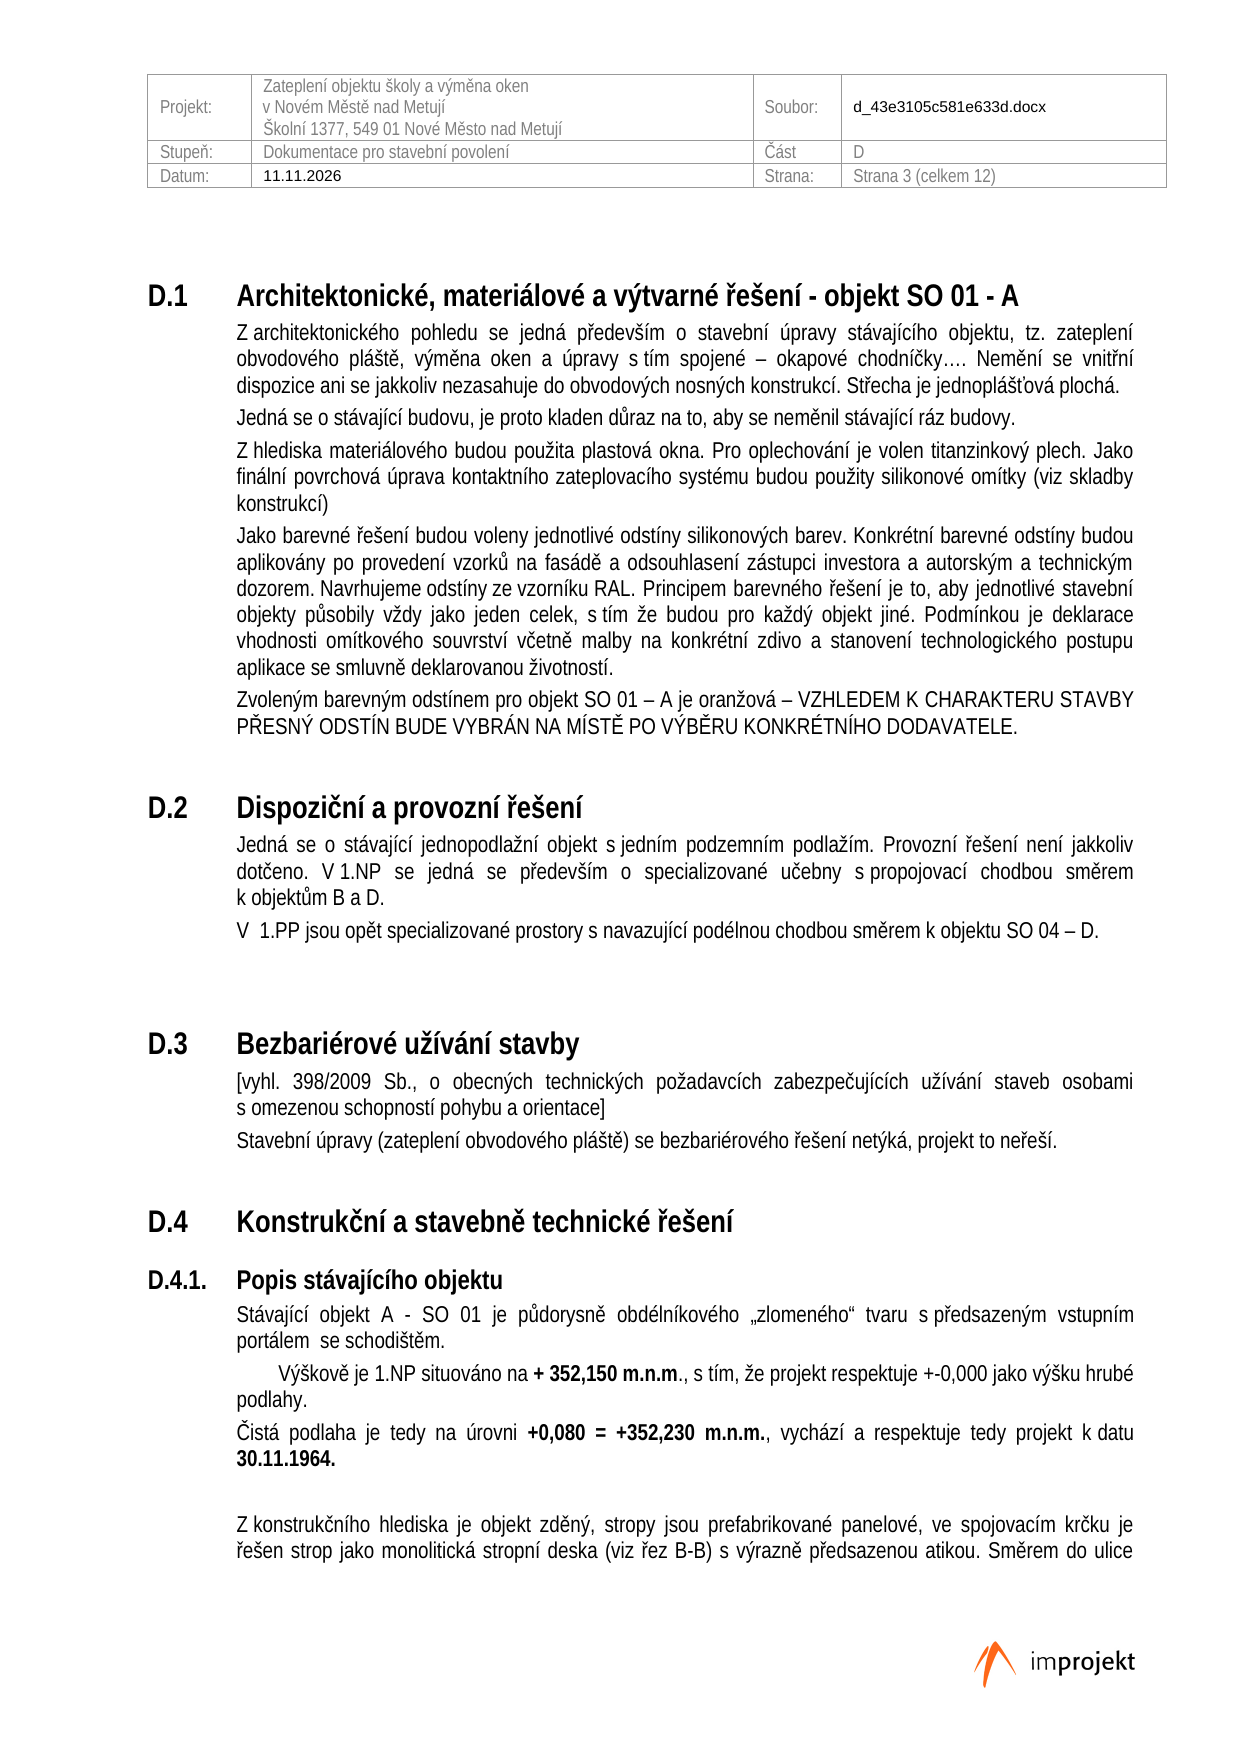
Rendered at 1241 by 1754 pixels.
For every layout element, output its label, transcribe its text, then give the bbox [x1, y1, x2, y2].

text Jedná se o stávající budovu, je proto kladen důraz na to, aby se neměnil stávající ráz budovy. [236, 404, 1134, 431]
text Jako barevné řešení budou voleny jednotlivé odstíny silikonových barev. Konkrétní barevné odstíny budou aplikovány po provedení vzorků na fasádě a odsouhlasení zástupci investora a autorským a technickým dozorem. Navrhujeme odstíny ze vzorníku RAL. Principem barevného řešení je to, aby jednotlivé stavební objekty působily vždy jako jeden celek, s tím že budou pro každý objekt jiné. Podmínkou je deklarace vhodnosti omítkového souvrství včetně malby na konkrétní zdivo a stanovení technologického postupu aplikace se smluvně deklarovanou životností. [236, 522, 1134, 680]
text Zvoleným barevným odstínem pro objekt SO 01 – A je oranžová – VZHLEDEM K CHARAKTERU STAVBY PŘESNÝ ODSTÍN BUDE VYBRÁN NA MÍSTĚ PO VÝBĚRU KONKRÉTNÍHO DODAVATELE. [236, 686, 1134, 739]
text Z architektonického pohledu se jedná především o stavební úpravy stávajícího objektu, tz. zateplení obvodového pláště, výměna oken a úpravy s tím spojené – okapové chodníčky…. Nemění se vnitřní dispozice ani se jakkoliv nezasahuje do obvodových nosných konstrukcí. Střecha je jednoplášťová plochá. [236, 319, 1134, 398]
text Čistá podlaha je tedy na úrovni +0,080 = +352,230 m.n.m., vychází a respektuje tedy projekt k datu 30.11.1964. [236, 1419, 1134, 1472]
subtitle Bezbariérové užívání stavby [148, 1026, 1134, 1061]
text Z hlediska materiálového budou použita plastová okna. Pro oplechování je volen titanzinkový plech. Jako finální povrchová úprava kontaktního zateplovacího systému budou použity silikonové omítky (viz skladby konstrukcí) [236, 437, 1134, 516]
text Stavební úpravy (zateplení obvodového pláště) se bezbariérového řešení netýká, projekt to neřeší. [236, 1127, 1134, 1153]
text Stávající objekt A - SO 01 je půdorysně obdélníkového „zlomeného“ tvaru s předsazeným vstupním portálem se schodištěm. [236, 1301, 1134, 1354]
text Jedná se o stávající jednopodlažní objekt s jedním podzemním podlažím. Provozní řešení není jakkoliv dotčeno. V 1.NP se jedná se především o specializované učebny s propojovací chodbou směrem k objektům B a D. [236, 831, 1134, 910]
text [vyhl. 398/2009 Sb., o obecných technických požadavcích zabezpečujících užívání staveb osobami s omezenou schopností pohybu a orientace] [236, 1068, 1134, 1120]
text Výškově je 1.NP situováno na + 352,150 m.n.m., s tím, že projekt respektuje +-0,000 jako výšku hrubé podlahy. [236, 1360, 1134, 1413]
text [236, 1511, 1134, 1563]
picture [972, 1639, 1137, 1689]
text V 1.PP jsou opět specializované prostory s navazující podélnou chodbou směrem k objektu SO 04 – D. [236, 917, 1134, 943]
subtitle Dispoziční a provozní řešení [148, 789, 1134, 825]
subtitle Konstrukční a stavebně technické řešení [148, 1203, 1134, 1239]
subtitle Popis stávajícího objektu [148, 1264, 1134, 1295]
subtitle Architektonické, materiálové a výtvarné řešení - objekt SO 01 - A [148, 277, 1134, 313]
